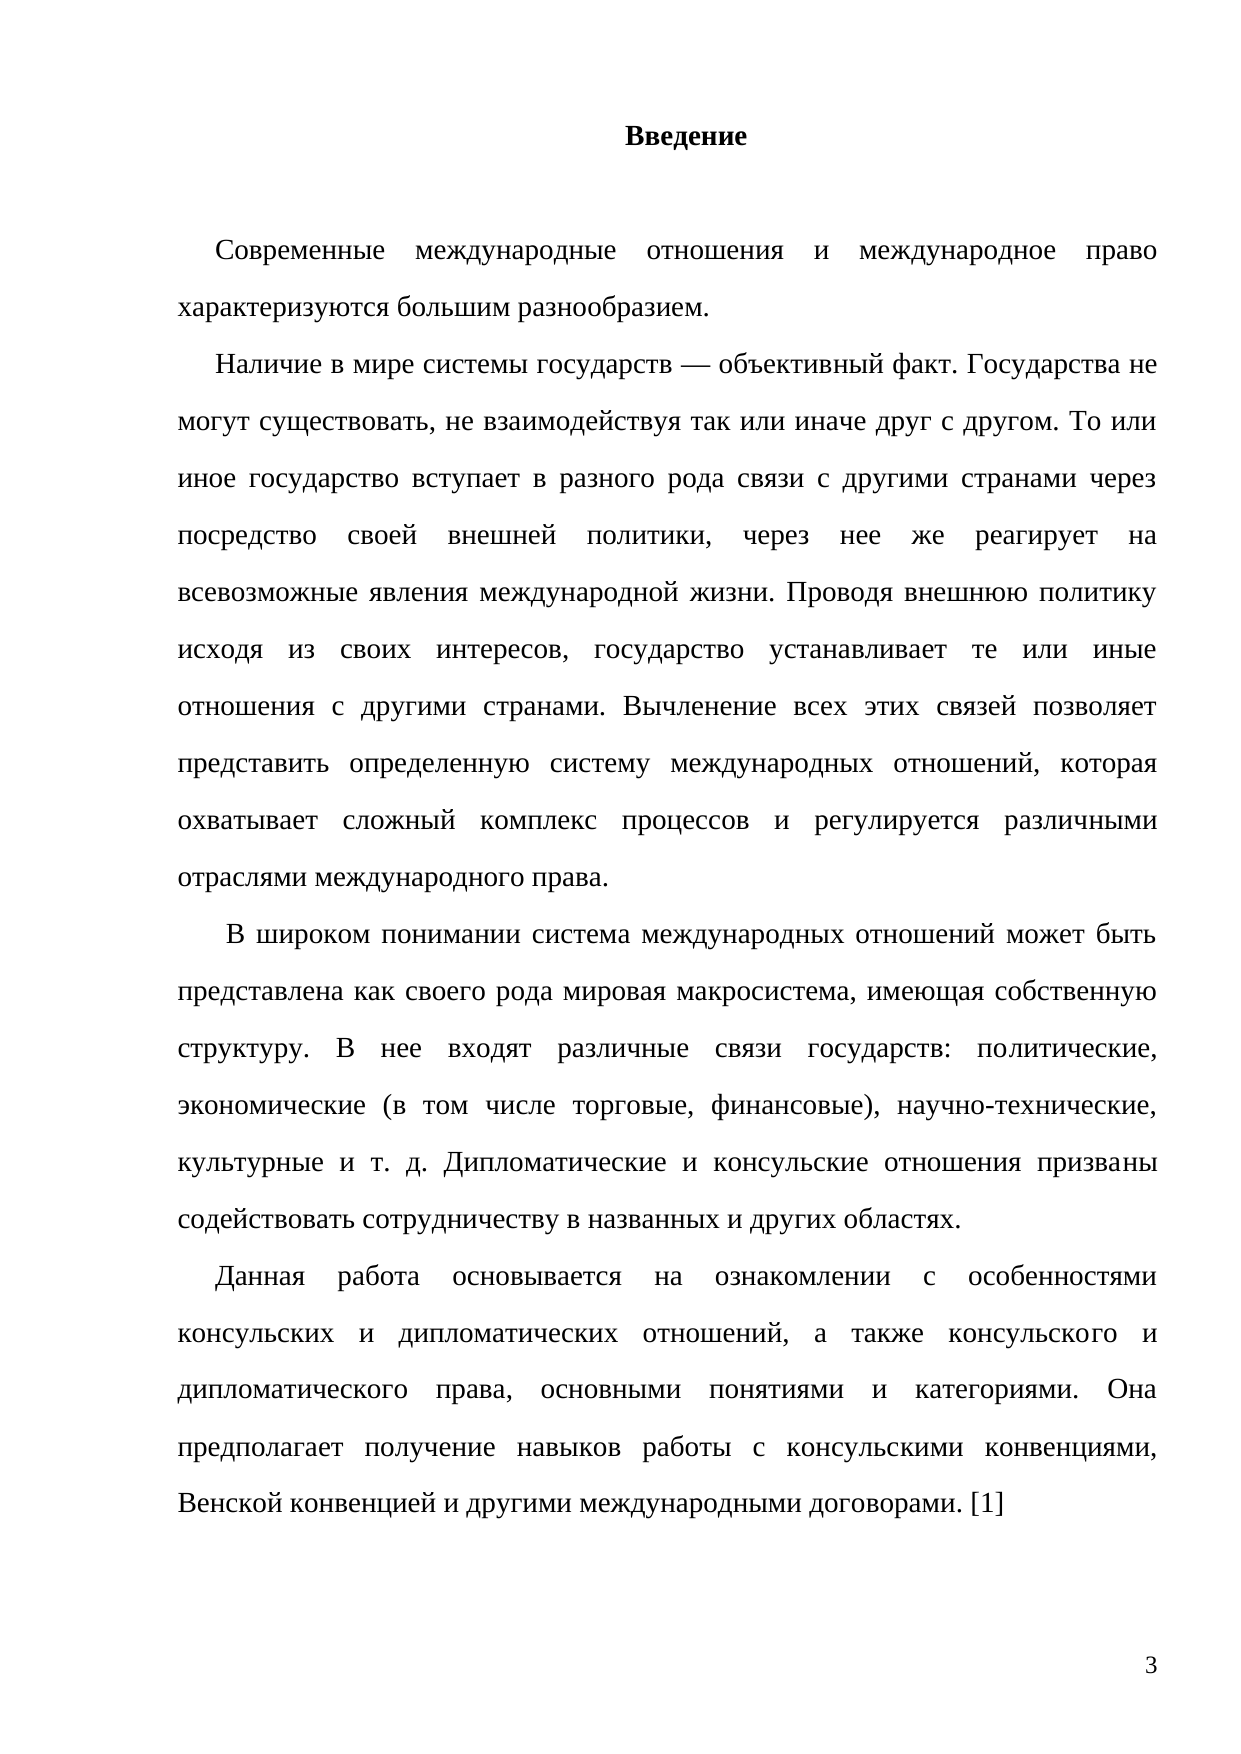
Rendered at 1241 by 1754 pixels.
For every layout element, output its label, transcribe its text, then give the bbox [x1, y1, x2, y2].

text Введение [177, 118, 1157, 152]
text В широком понимании система международных отношений может быть представлена как своего рода мировая макросистема, имеющая собственную структуру. В нее входят различные связи государств: политические, экономические (в том числе торговые, финансовые), научно-технические, культурные и т. д. Дипломатические и консульские отношения призваны содействовать сотрудничеству в названных и других областях. [177, 916, 1157, 1234]
text Данная работа основывается на ознакомлении с особенностями консульских и дипломатических отношений, а также консульского и дипломатического права, основными понятиями и категориями. Она предполагает получение навыков работы с консульскими конвенциями, Венской конвенцией и другими международными договорами. [1] [177, 1258, 1157, 1519]
text Современные международные отношения и международное право характеризуются большим разнообразием. [177, 232, 1157, 323]
text Наличие в мире системы государств — объективный факт. Государства не могут существовать, не взаимодействуя так или иначе друг с другом. То или иное государство вступает в разного рода связи с другими странами через посредство своей внешней политики, через нее же реагирует на всевозможные явления международной жизни. Проводя внешнюю политику исходя из своих интересов, государство устанавливает те или иные отношения с другими странами. Вычленение всех этих связей позволяет представить определенную систему международных отношений, которая охватывает сложный комплекс процессов и регулируется различными отраслями международного права. [177, 346, 1157, 892]
